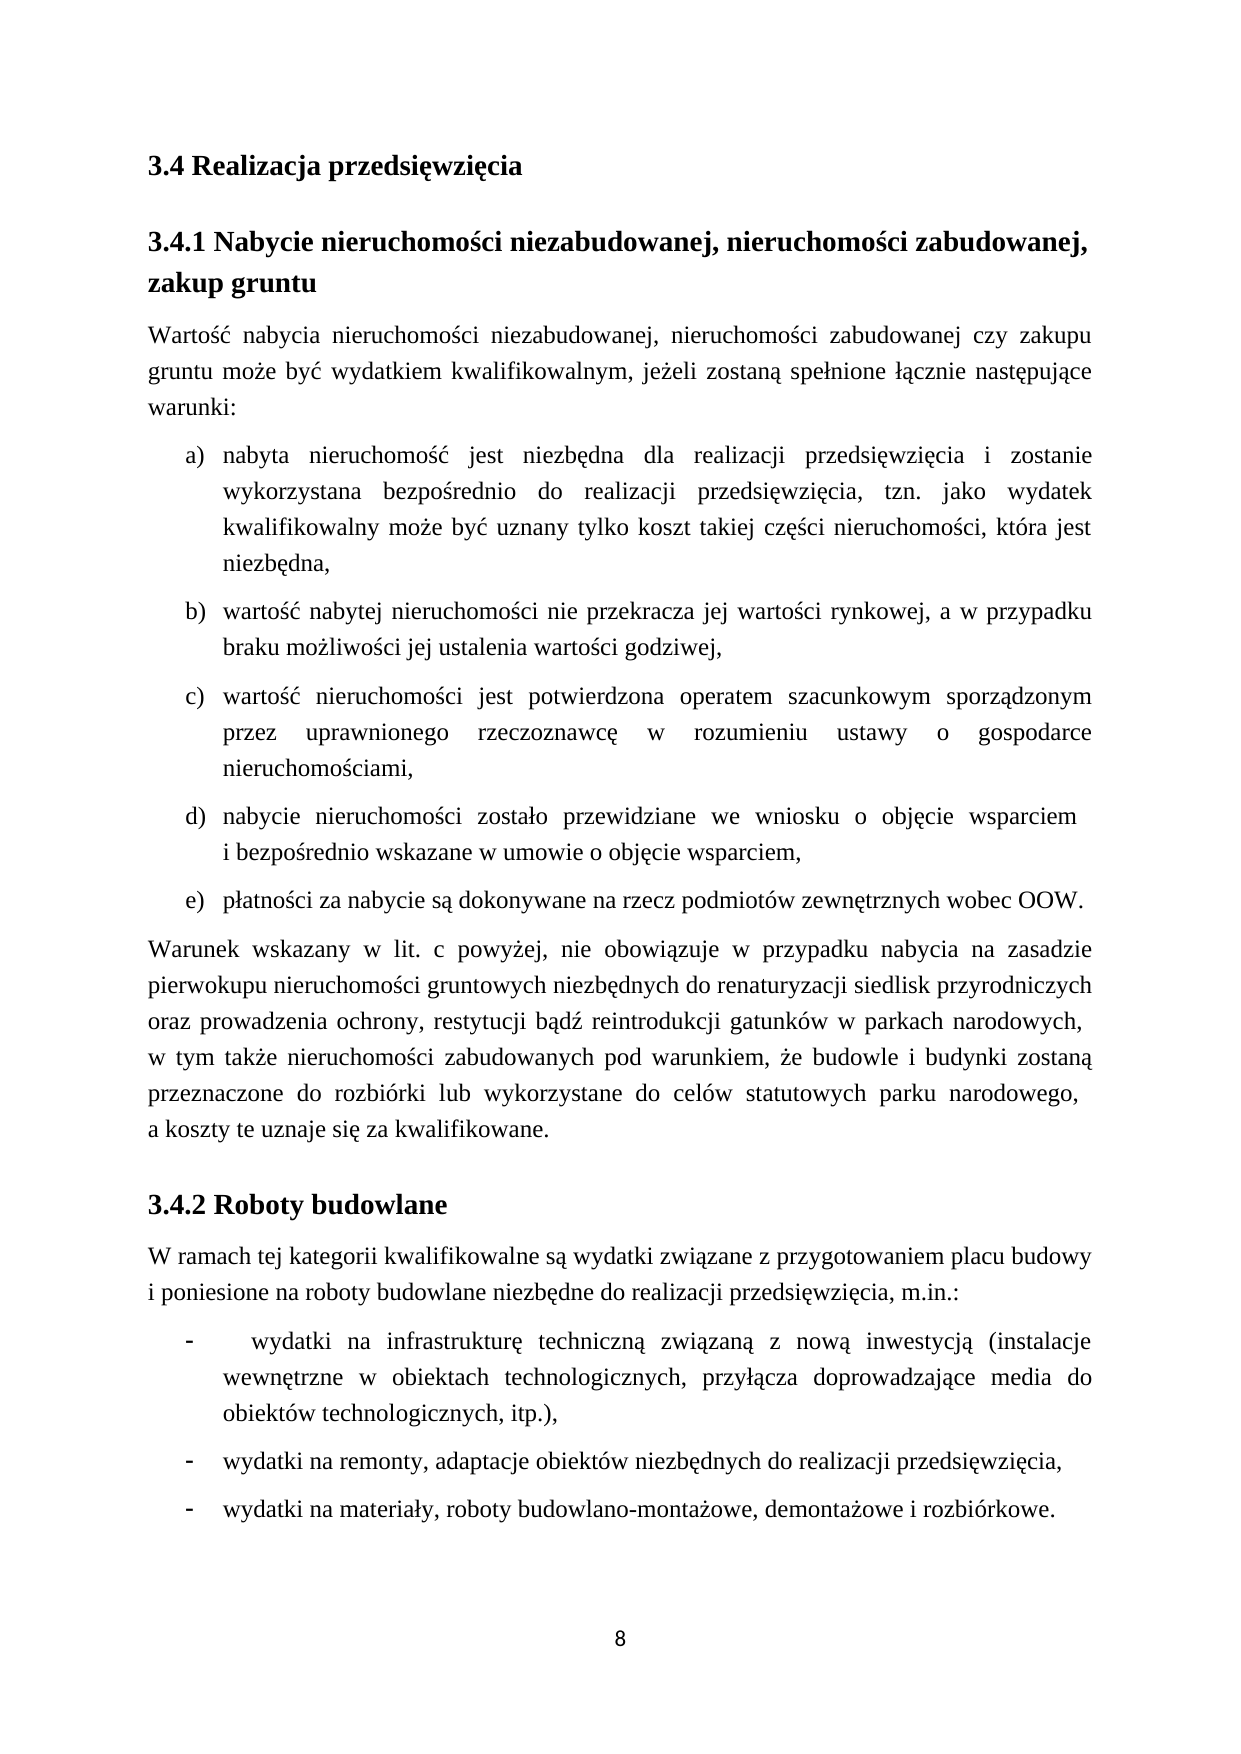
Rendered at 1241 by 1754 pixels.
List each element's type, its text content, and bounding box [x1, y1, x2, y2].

list wartość nieruchomości jest potwierdzona operatem szacunkowym sporządzonym przez uprawnionego rzeczoznawcę w rozumieniu ustawy o gospodarce nieruchomościami, [185, 681, 1093, 781]
list nabyta nieruchomość jest niezbędna dla realizacji przedsięwzięcia i zostanie wykorzystana bezpośrednio do realizacji przedsięwzięcia, tzn. jako wydatek kwalifikowalny może być uznany tylko koszt takiej części nieruchomości, która jest niezbędna, [185, 440, 1093, 577]
list płatności za nabycie są dokonywane na rzecz podmiotów zewnętrznych wobec OOW. [185, 886, 1093, 914]
subtitle 3.4 Realizacja przedsięwzięcia [148, 148, 1093, 181]
subtitle 3.4.1 Nabycie nieruchomości niezabudowanej, nieruchomości zabudowanej, zakup gruntu [148, 224, 1093, 299]
list wydatki na materiały, roboty budowlano-montażowe, demontażowe i rozbiórkowe. [185, 1494, 1093, 1523]
text Wartość nabycia nieruchomości niezabudowanej, nieruchomości zabudowanej czy zakupu gruntu może być wydatkiem kwalifikowalnym, jeżeli zostaną spełnione łącznie następujące warunki: [148, 320, 1093, 421]
text Warunek wskazany w lit. c powyżej, nie obowiązuje w przypadku nabycia na zasadzie pierwokupu nieruchomości gruntowych niezbędnych do renaturyzacji siedlisk przyrodniczych oraz prowadzenia ochrony, restytucji bądź reintrodukcji gatunków w parkach narodowych, w tym także nieruchomości zabudowanych pod warunkiem, że budowle i budynki zostaną przeznaczone do rozbiórki lub wykorzystane do celów statutowych parku narodowego, a koszty te uznaje się za kwalifikowane. [148, 934, 1093, 1142]
text W ramach tej kategorii kwalifikowalne są wydatki związane z przygotowaniem placu budowy i poniesione na roboty budowlane niezbędne do realizacji przedsięwzięcia, m.in.: [148, 1241, 1093, 1306]
subtitle 3.4.2 Roboty budowlane [148, 1187, 1093, 1221]
list wydatki na infrastrukturę techniczną związaną z nową inwestycją (instalacje wewnętrzne w obiektach technologicznych, przyłącza doprowadzające media do obiektów technologicznych, itp.), [185, 1326, 1093, 1426]
list nabycie nieruchomości zostało przewidziane we wniosku o objęcie wsparciem i bezpośrednio wskazane w umowie o objęcie wsparciem, [185, 801, 1093, 866]
list wydatki na remonty, adaptacje obiektów niezbędnych do realizacji przedsięwzięcia, [185, 1446, 1093, 1475]
list wartość nabytej nieruchomości nie przekracza jej wartości rynkowej, a w przypadku braku możliwości jej ustalenia wartości godziwej, [185, 596, 1093, 661]
